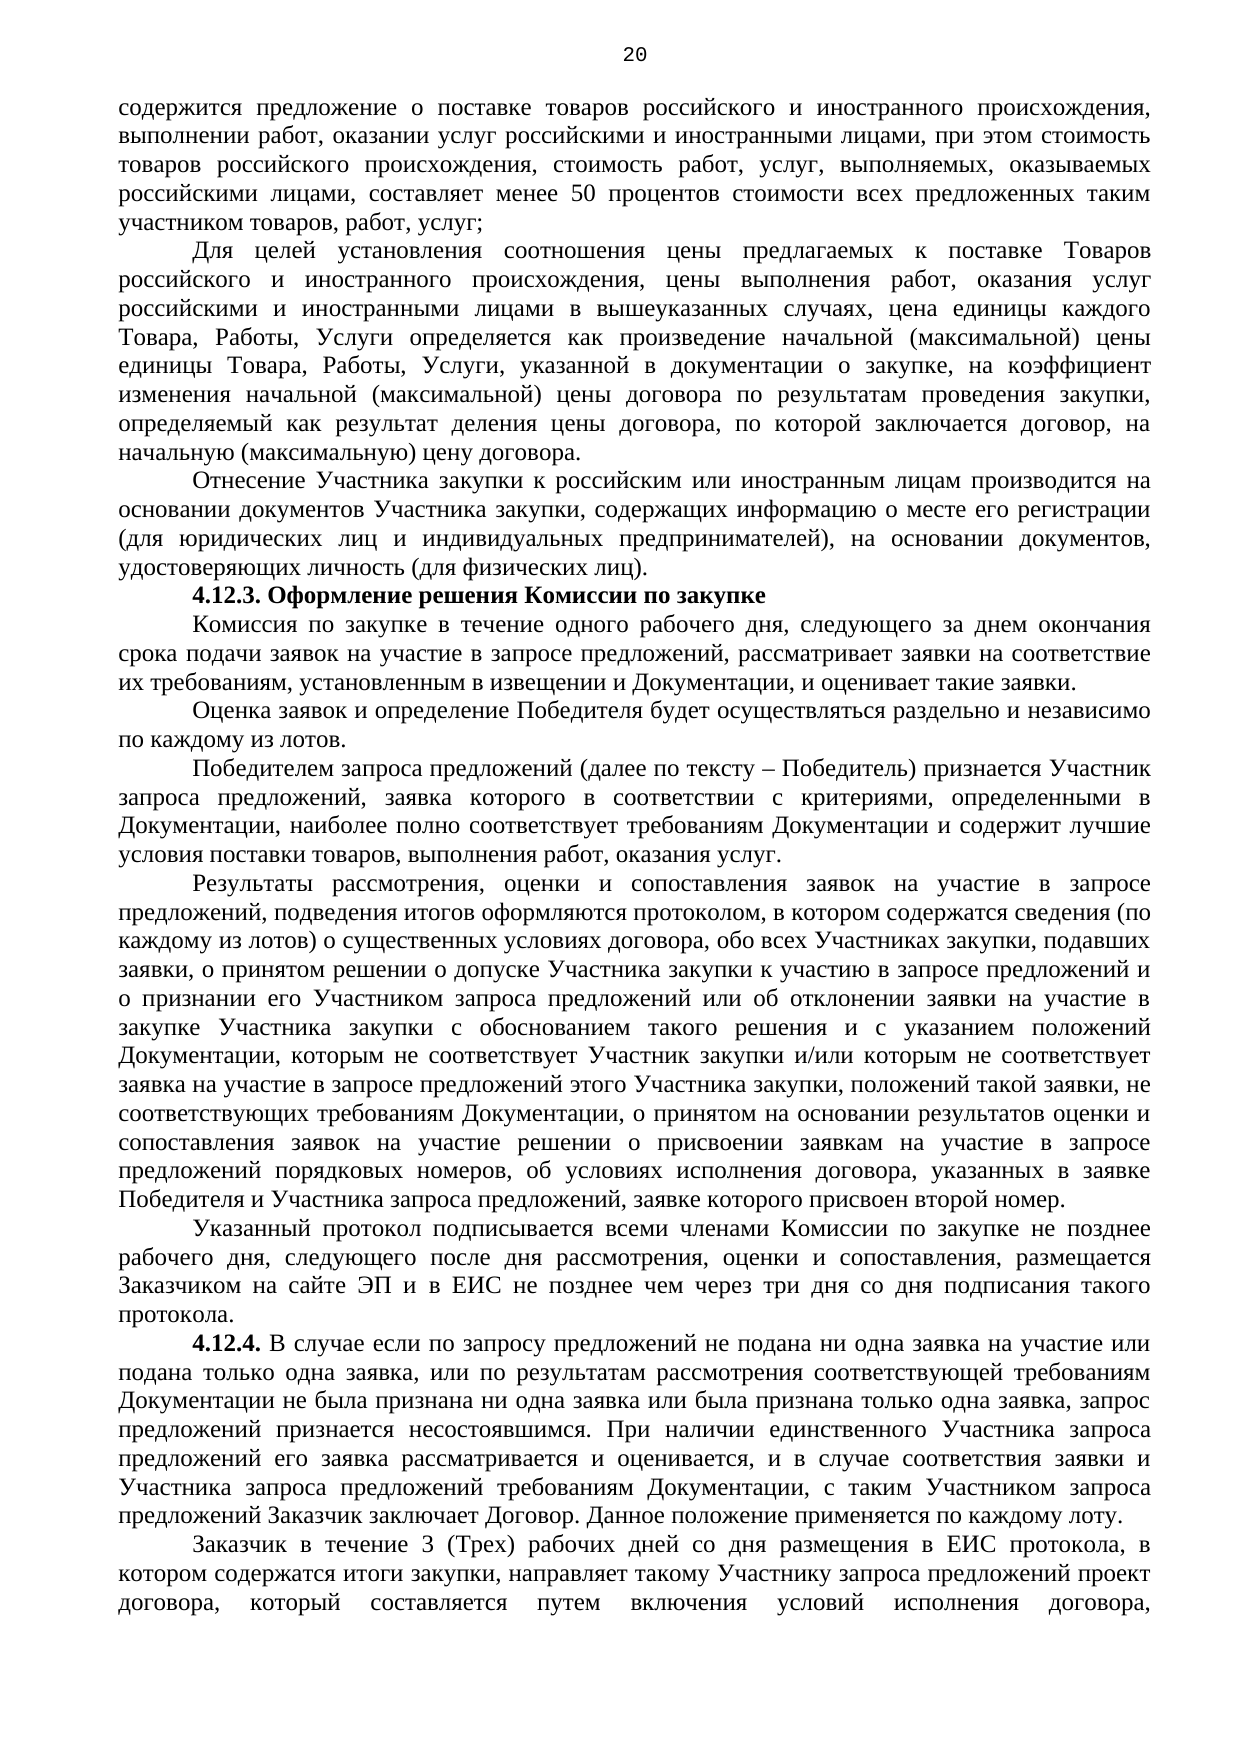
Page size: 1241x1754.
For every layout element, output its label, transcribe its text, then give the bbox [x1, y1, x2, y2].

text Указанный протокол подписывается всеми членами Комиссии по закупке не позднее рабочего дня, следующего после дня рассмотрения, оценки и сопоставления, размещается Заказчиком на сайте ЭП и в ЕИС не позднее чем через три дня со дня подписания такого протокола. [118, 1213, 1152, 1328]
text Результаты рассмотрения, оценки и сопоставления заявок на участие в запросе предложений, подведения итогов оформляются протоколом, в котором содержатся сведения (по каждому из лотов) о существенных условиях договора, обо всех Участниках закупки, подавших заявки, о принятом решении о допуске Участника закупки к участию в запросе предложений и о признании его Участником запроса предложений или об отклонении заявки на участие в закупке Участника закупки с обоснованием такого решения и с указанием положений Документации, которым не соответствует Участник закупки и/или которым не соответствует заявка на участие в запросе предложений этого Участника закупки, положений такой заявки, не соответствующих требованиям Документации, о принятом на основании результатов оценки и сопоставления заявок на участие решении о присвоении заявкам на участие в запросе предложений порядковых номеров, об условиях исполнения договора, указанных в заявке Победителя и Участника запроса предложений, заявке которого присвоен второй номер. [118, 868, 1152, 1213]
text Для целей установления соотношения цены предлагаемых к поставке Товаров российского и иностранного происхождения, цены выполнения работ, оказания услуг российскими и иностранными лицами в вышеуказанных случаях, цена единицы каждого Товара, Работы, Услуги определяется как произведение начальной (максимальной) цены единицы Товара, Работы, Услуги, указанной в документации о закупке, на коэффициент изменения начальной (максимальной) цены договора по результатам проведения закупки, определяемый как результат деления цены договора, по которой заключается договор, на начальную (максимальную) цену договора. [118, 235, 1152, 465]
text 4.12.3. Оформление решения Комиссии по закупке [118, 580, 1152, 609]
text 4.12.4. В случае если по запросу предложений не подана ни одна заявка на участие или подана только одна заявка, или по результатам рассмотрения соответствующей требованиям Документации не была признана ни одна заявка или была признана только одна заявка, запрос предложений признается несостоявшимся. При наличии единственного Участника запроса предложений его заявка рассматривается и оценивается, и в случае соответствия заявки и Участника запроса предложений требованиям Документации, с таким Участником запроса предложений Заказчик заключает Договор. Данное положение применяется по каждому лоту. [118, 1328, 1152, 1529]
text Комиссия по закупке в течение одного рабочего дня, следующего за днем окончания срока подачи заявок на участие в запросе предложений, рассматривает заявки на соответствие их требованиям, установленным в извещении и Документации, и оценивает такие заявки. [118, 609, 1152, 695]
text Оценка заявок и определение Победителя будет осуществляться раздельно и независимо по каждому из лотов. [118, 695, 1152, 753]
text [118, 92, 1152, 235]
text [118, 1529, 1152, 1615]
text Победителем запроса предложений (далее по тексту – Победитель) признается Участник запроса предложений, заявка которого в соответствии с критериями, определенными в Документации, наиболее полно соответствует требованиям Документации и содержит лучшие условия поставки товаров, выполнения работ, оказания услуг. [118, 753, 1152, 868]
text Отнесение Участника закупки к российским или иностранным лицам производится на основании документов Участника закупки, содержащих информацию о месте его регистрации (для юридических лиц и индивидуальных предпринимателей), на основании документов, удостоверяющих личность (для физических лиц). [118, 465, 1152, 580]
